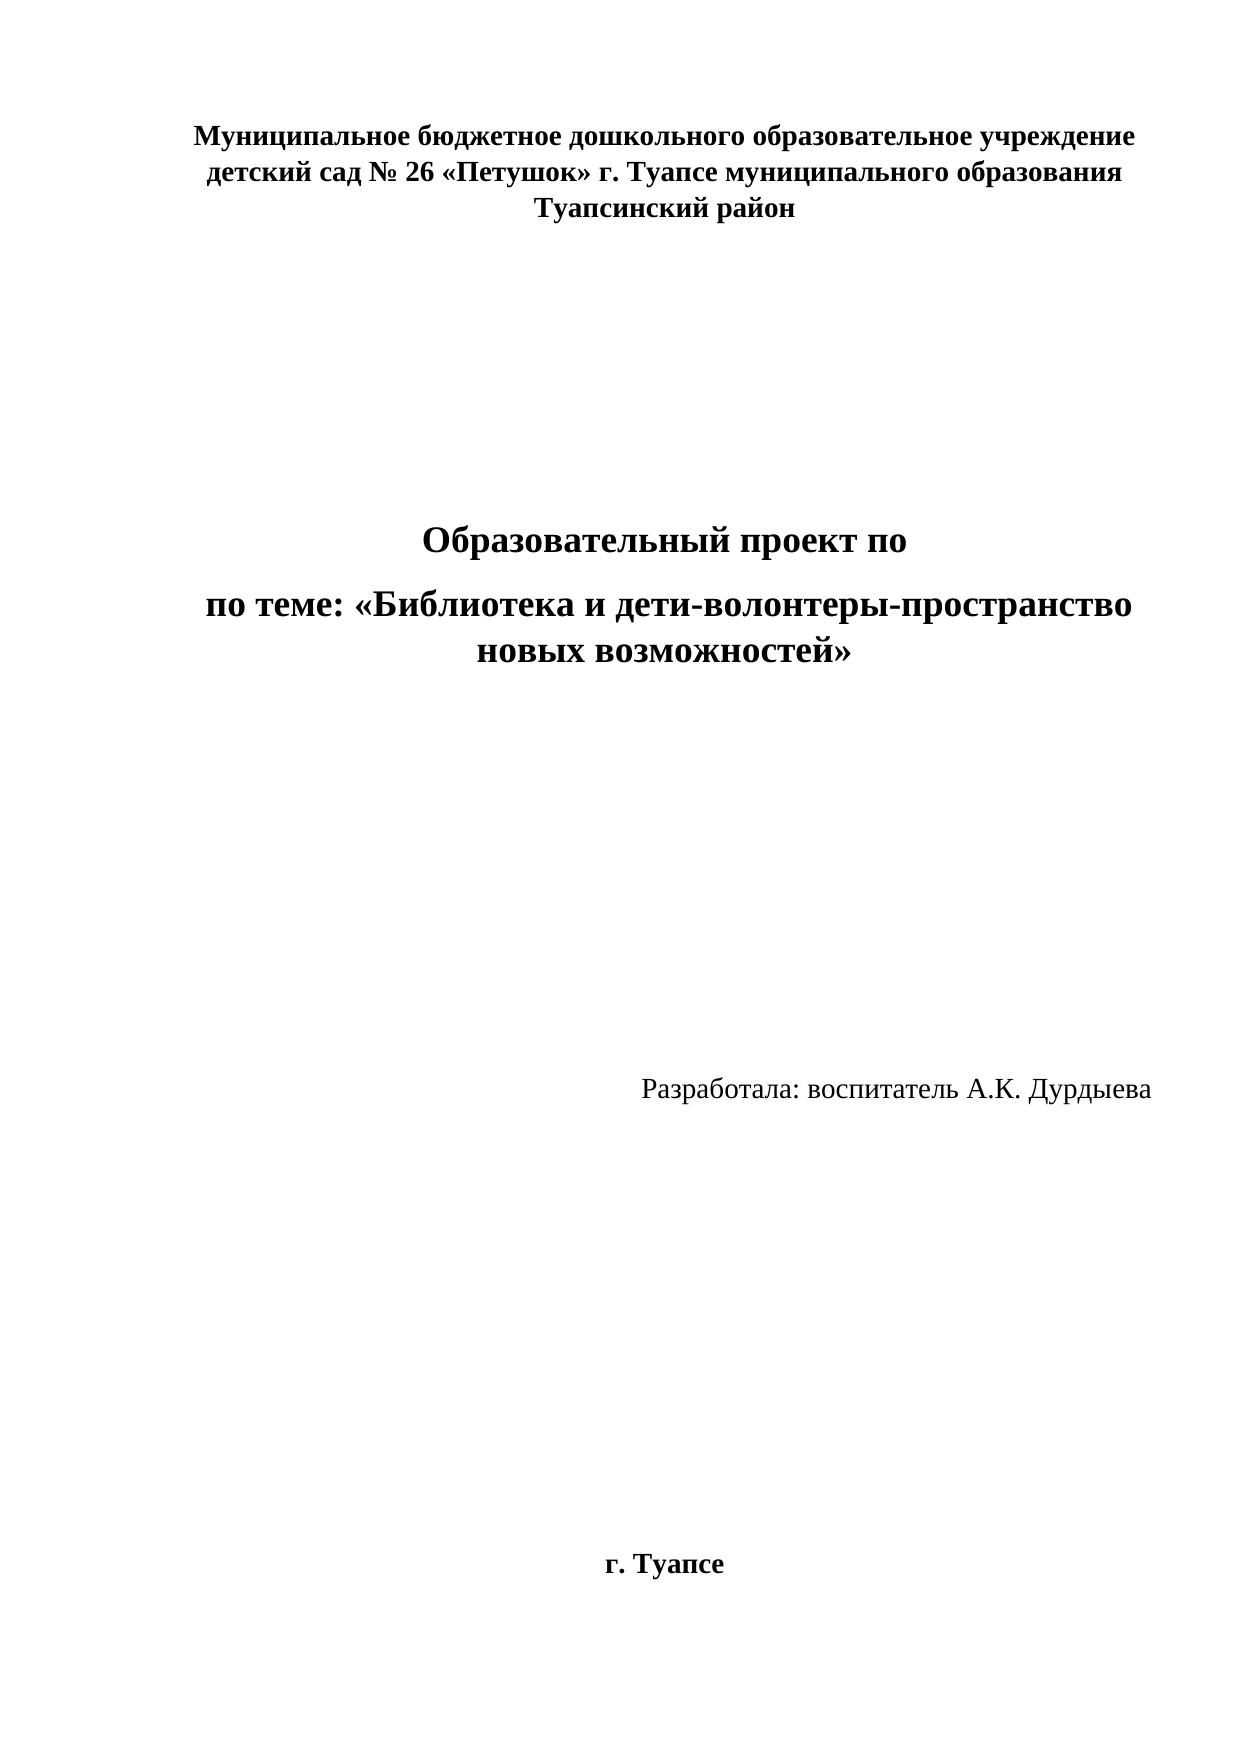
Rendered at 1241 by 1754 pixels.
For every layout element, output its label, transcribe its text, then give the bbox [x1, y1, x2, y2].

text по теме: «Библиотека и дети-волонтеры-пространство новых возможностей» [177, 581, 1152, 671]
text Муниципальное бюджетное дошкольного образовательное учреждение детский сад № 26 «Петушок» г. Туапсе муниципального образования Туапсинский район [177, 118, 1152, 224]
text Разработала: воспитатель А.К. Дурдыева [177, 1071, 1152, 1104]
text Образовательный проект по [177, 518, 1152, 561]
text г. Туапсе [177, 1546, 1152, 1580]
